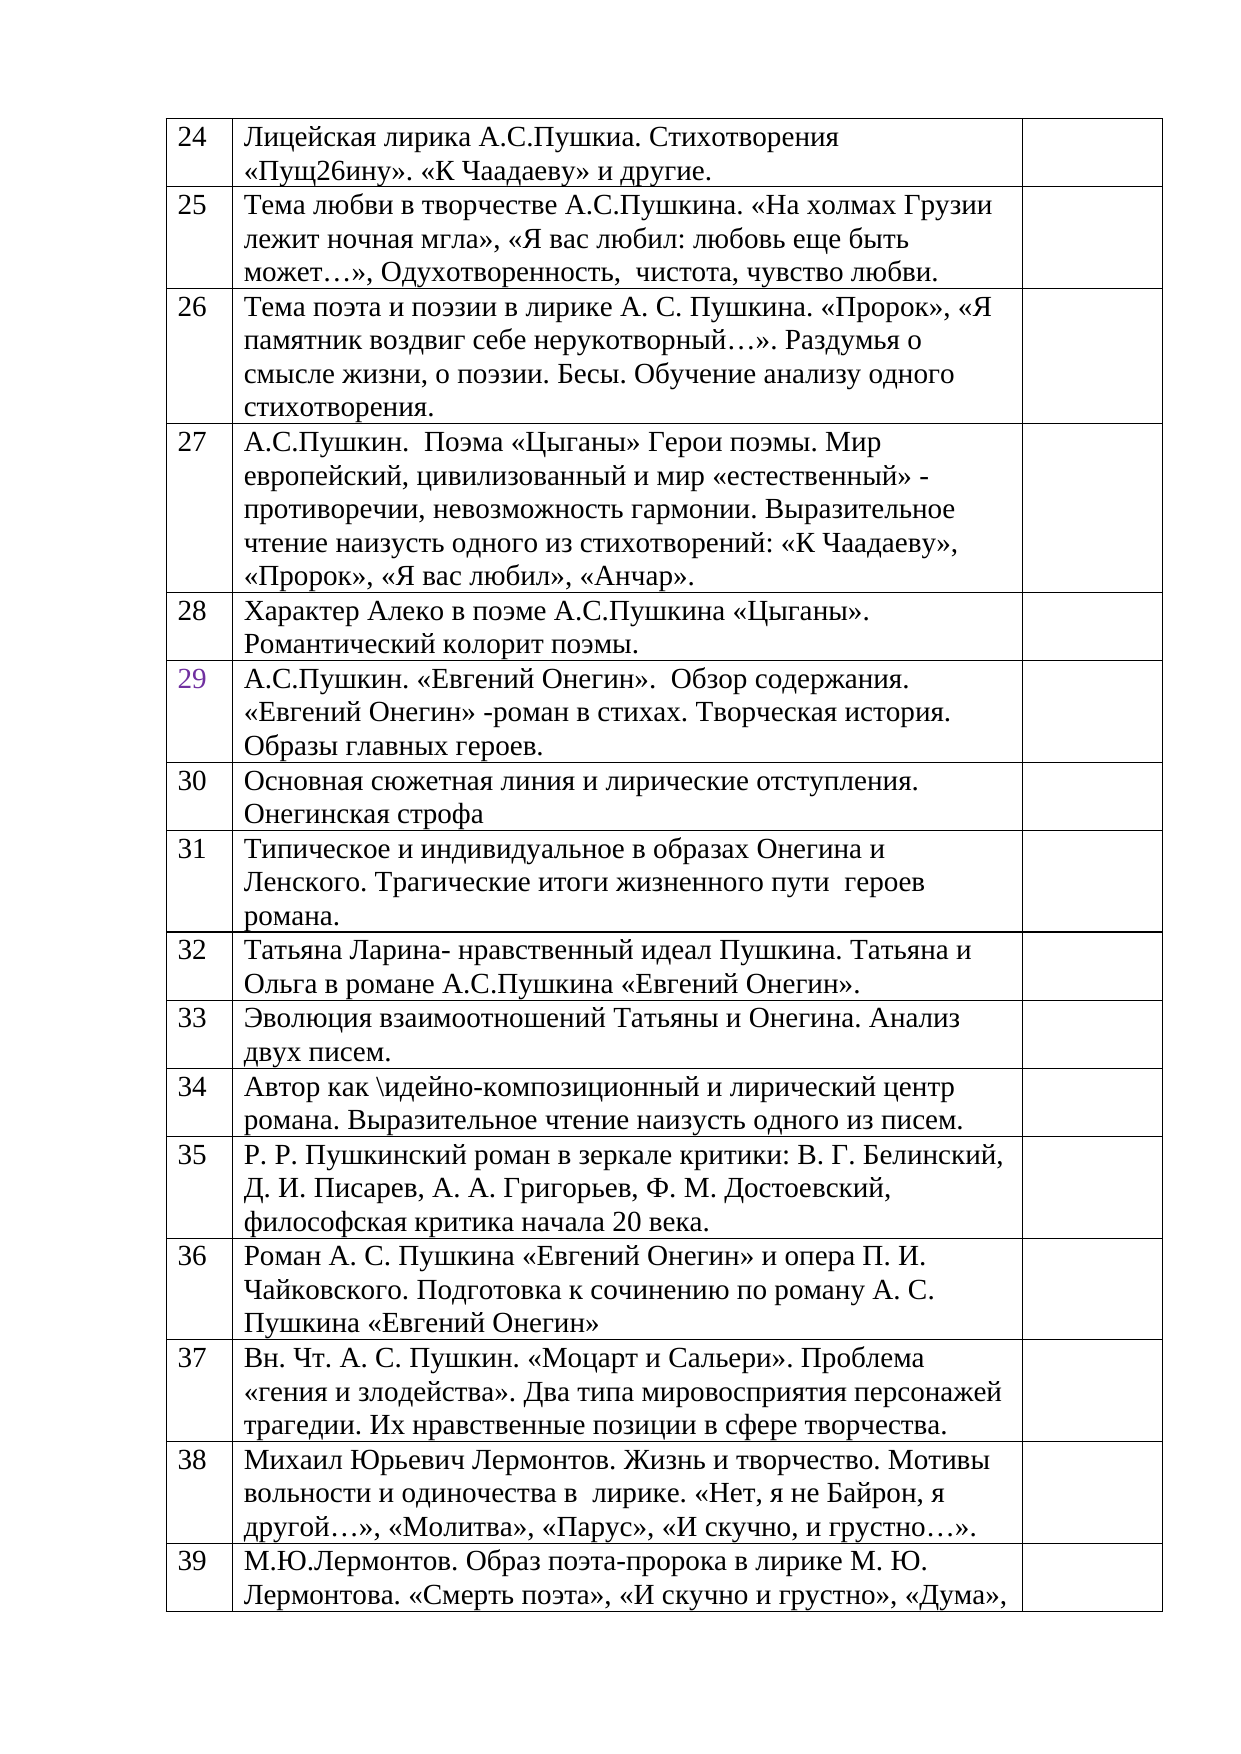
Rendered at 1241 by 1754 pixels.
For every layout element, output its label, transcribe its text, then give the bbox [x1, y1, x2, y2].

table_cell 36 [167, 1239, 232, 1339]
table_cell 28 [167, 593, 232, 660]
table_cell 35 [167, 1137, 232, 1237]
table_cell 27 [167, 424, 232, 592]
table_cell [1023, 1069, 1162, 1136]
table_cell 34 [167, 1069, 232, 1136]
table_cell [1023, 1544, 1162, 1611]
table_cell А.С.Пушкин. «Евгений Онегин». Обзор содержания. «Евгений Онегин» -роман в стихах. Творческая история. Образы главных героев. [233, 661, 1022, 762]
table_cell Вн. Чт. А. С. Пушкин. «Моцарт и Сальери». Проблема «гения и злодейства». Два типа мировосприятия персонажей трагедии. Их нравственные позиции в сфере творчества. [233, 1340, 1022, 1441]
table_cell 33 [167, 1001, 232, 1068]
table_cell Лицейская лирика А.С.Пушкиа. Стихотворения «Пущ26ину». «К Чаадаеву» и другие. [233, 119, 1022, 186]
table_cell [1023, 831, 1162, 931]
table_cell Эволюция взаимоотношений Татьяны и Онегина. Анализ двух писем. [233, 1001, 1022, 1068]
table_cell [1023, 593, 1162, 660]
table_cell Автор как \идейно-композиционный и лирический центр романа. Выразительное чтение наизусть одного из писем. [233, 1069, 1022, 1136]
table_cell [1023, 424, 1162, 592]
table_cell [1023, 289, 1162, 423]
table_cell 32 [167, 933, 232, 999]
table_cell [1023, 933, 1162, 999]
table_cell 38 [167, 1442, 232, 1542]
table_cell Типическое и индивидуальное в образах Онегина и Ленского. Трагические итоги жизненного пути героев романа. [233, 831, 1022, 931]
table_cell [1023, 1001, 1162, 1068]
table_cell Р. Р. Пушкинский роман в зеркале критики: В. Г. Белинский, Д. И. Писарев, А. А. Григорьев, Ф. М. Достоевский, философская критика начала 20 века. [233, 1137, 1022, 1237]
table_cell [1023, 1340, 1162, 1441]
table_cell 31 [167, 831, 232, 931]
table_cell А.С.Пушкин. Поэма «Цыганы» Герои поэмы. Мир европейский, цивилизованный и мир «естественный» - противоречии, невозможность гармонии. Выразительное чтение наизусть одного из стихотворений: «К Чаадаеву», «Пророк», «Я вас любил», «Анчар». [233, 424, 1022, 592]
table_cell 29 [167, 661, 232, 762]
table_cell [1023, 1442, 1162, 1542]
table_cell 26 [167, 289, 232, 423]
table_cell Роман А. С. Пушкина «Евгений Онегин» и опера П. И. Чайковского. Подготовка к сочинению по роману А. С. Пушкина «Евгений Онегин» [233, 1239, 1022, 1339]
table_cell [1023, 1137, 1162, 1237]
table_cell 37 [167, 1340, 232, 1441]
table_cell [1023, 1239, 1162, 1339]
table_cell 39 [167, 1544, 232, 1611]
table_cell Характер Алеко в поэме А.С.Пушкина «Цыганы». Романтический колорит поэмы. [233, 593, 1022, 660]
table_cell [1023, 763, 1162, 830]
table_cell [1023, 119, 1162, 186]
table_cell Татьяна Ларина- нравственный идеал Пушкина. Татьяна и Ольга в романе А.С.Пушкина «Евгений Онегин». [233, 933, 1022, 999]
table_cell [1023, 661, 1162, 762]
table_cell 24 [167, 119, 232, 186]
table_cell 25 [167, 187, 232, 288]
table_cell Основная сюжетная линия и лирические отступления. Онегинская строфа [233, 763, 1022, 830]
table_cell Михаил Юрьевич Лермонтов. Жизнь и творчество. Мотивы вольности и одиночества в лирике. «Нет, я не Байрон, я другой…», «Молитва», «Парус», «И скучно, и грустно…». [233, 1442, 1022, 1542]
table_cell 30 [167, 763, 232, 830]
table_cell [233, 1544, 1022, 1611]
table_cell [1023, 187, 1162, 288]
table_cell Тема поэта и поэзии в лирике А. С. Пушкина. «Пророк», «Я памятник воздвиг себе нерукотворный…». Раздумья о смысле жизни, о поэзии. Бесы. Обучение анализу одного стихотворения. [233, 289, 1022, 423]
table_cell Тема любви в творчестве А.С.Пушкина. «На холмах Грузии лежит ночная мгла», «Я вас любил: любовь еще быть может…», Одухотворенность, чистота, чувство любви. [233, 187, 1022, 288]
